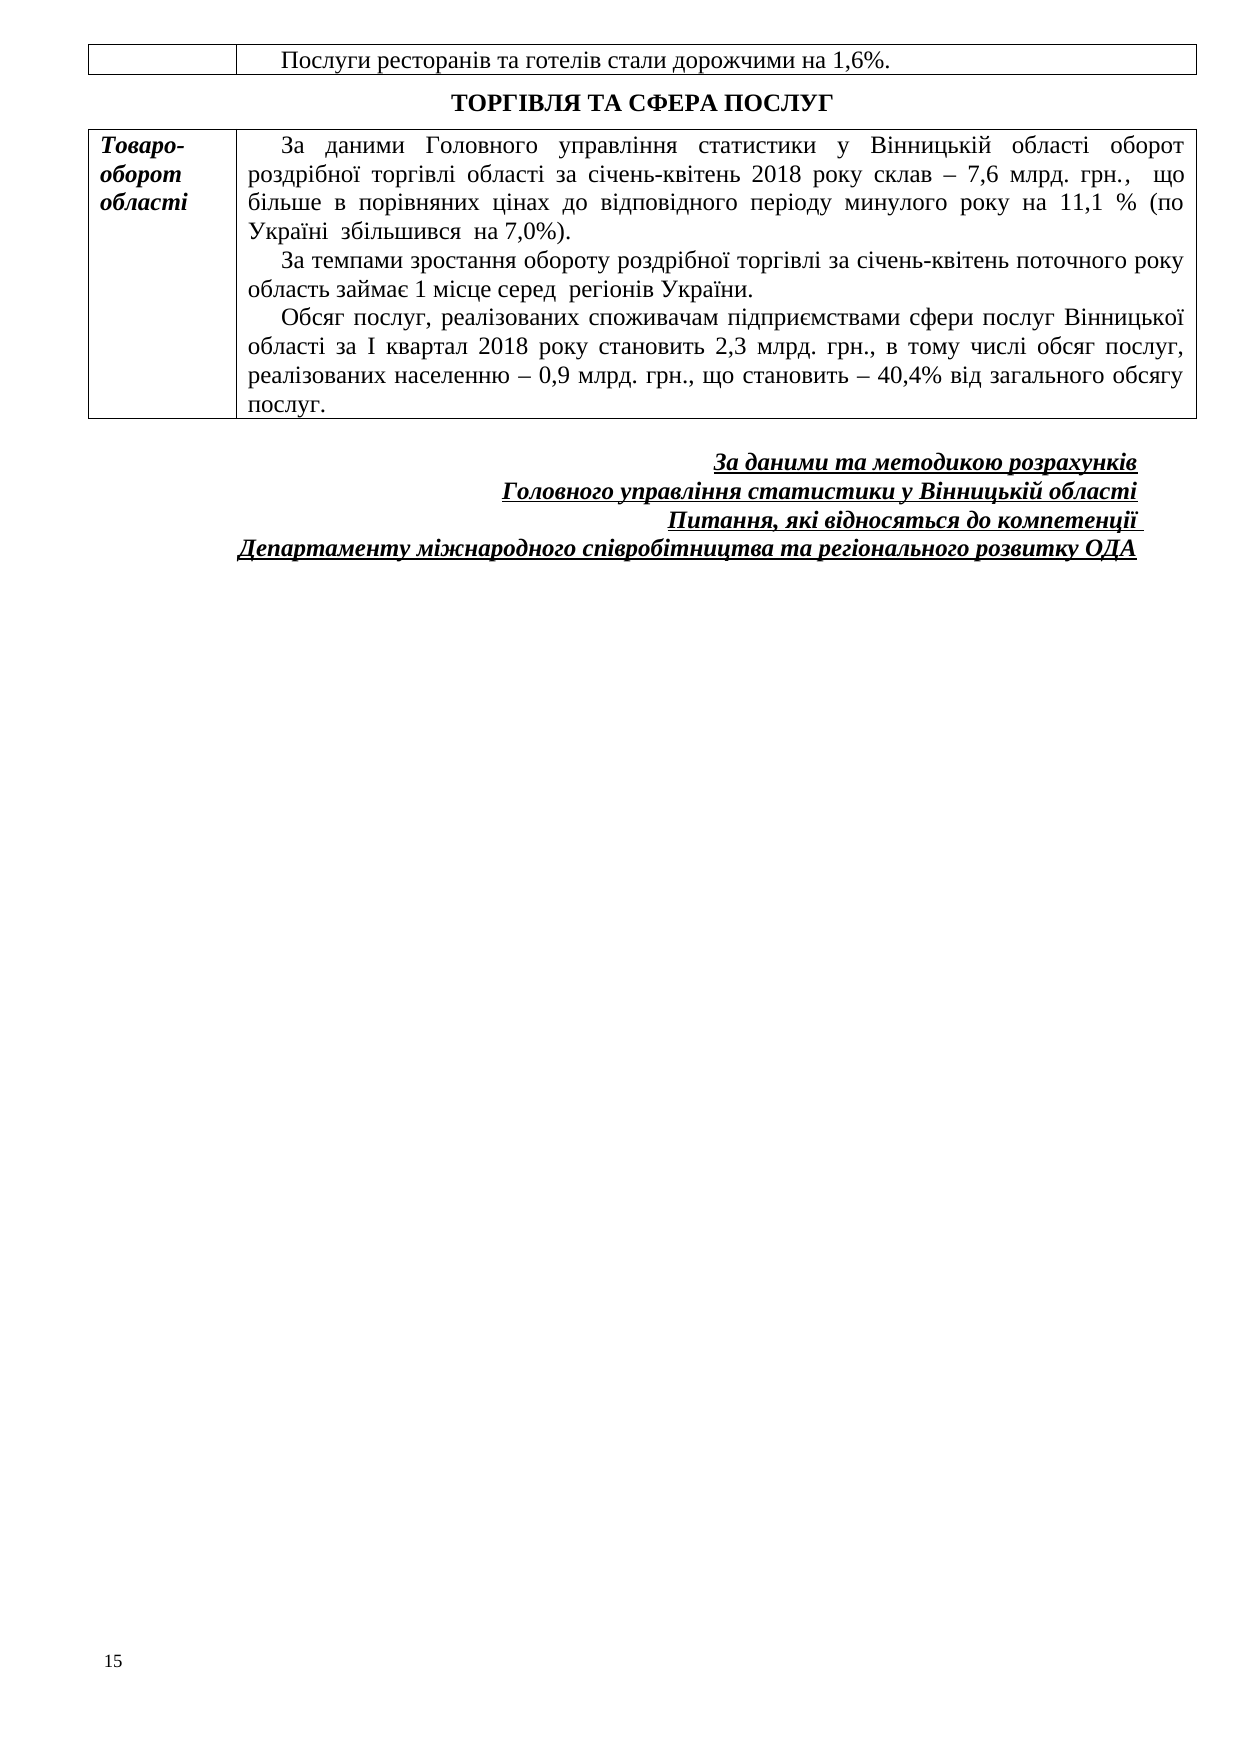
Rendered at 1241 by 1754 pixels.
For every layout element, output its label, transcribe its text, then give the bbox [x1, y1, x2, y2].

text Департаменту міжнародного співробітництва та регіонального розвитку ОДА [103, 533, 1137, 562]
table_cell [89, 45, 236, 74]
text Питання, які відносяться до компетенції [103, 505, 1137, 533]
text Головного управління статистики у Вінницькій області [103, 476, 1137, 505]
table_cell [237, 45, 1196, 74]
table_cell Товаро-оборот області [89, 130, 236, 417]
text За даними та методикою розрахунків [103, 447, 1137, 476]
table_cell ТОРГІВЛЯ ТА СФЕРА ПОСЛУГ [89, 75, 1196, 129]
table_cell За даними Головного управління статистики у Вінницькій області оборот роздрібної торгівлі області за січень-квітень 2018 року склав – 7,6 млрд. грн., що більше в порівняних цінах до відповідного періоду минулого року на 11,1 % (по Україні збільшився на 7,0%). За темпами зростання обороту роздрібної торгівлі за січень-квітень поточного року область займає 1 місце серед регіонів України. Обсяг послуг, реалізованих споживачам підприємствами сфери послуг Вінницької області за І квартал 2018 року становить 2,3 млрд. грн., в тому числі обсяг послуг, реалізованих населенню – 0,9 млрд. грн., що становить – 40,4% від загального обсягу послуг. [237, 130, 1196, 417]
